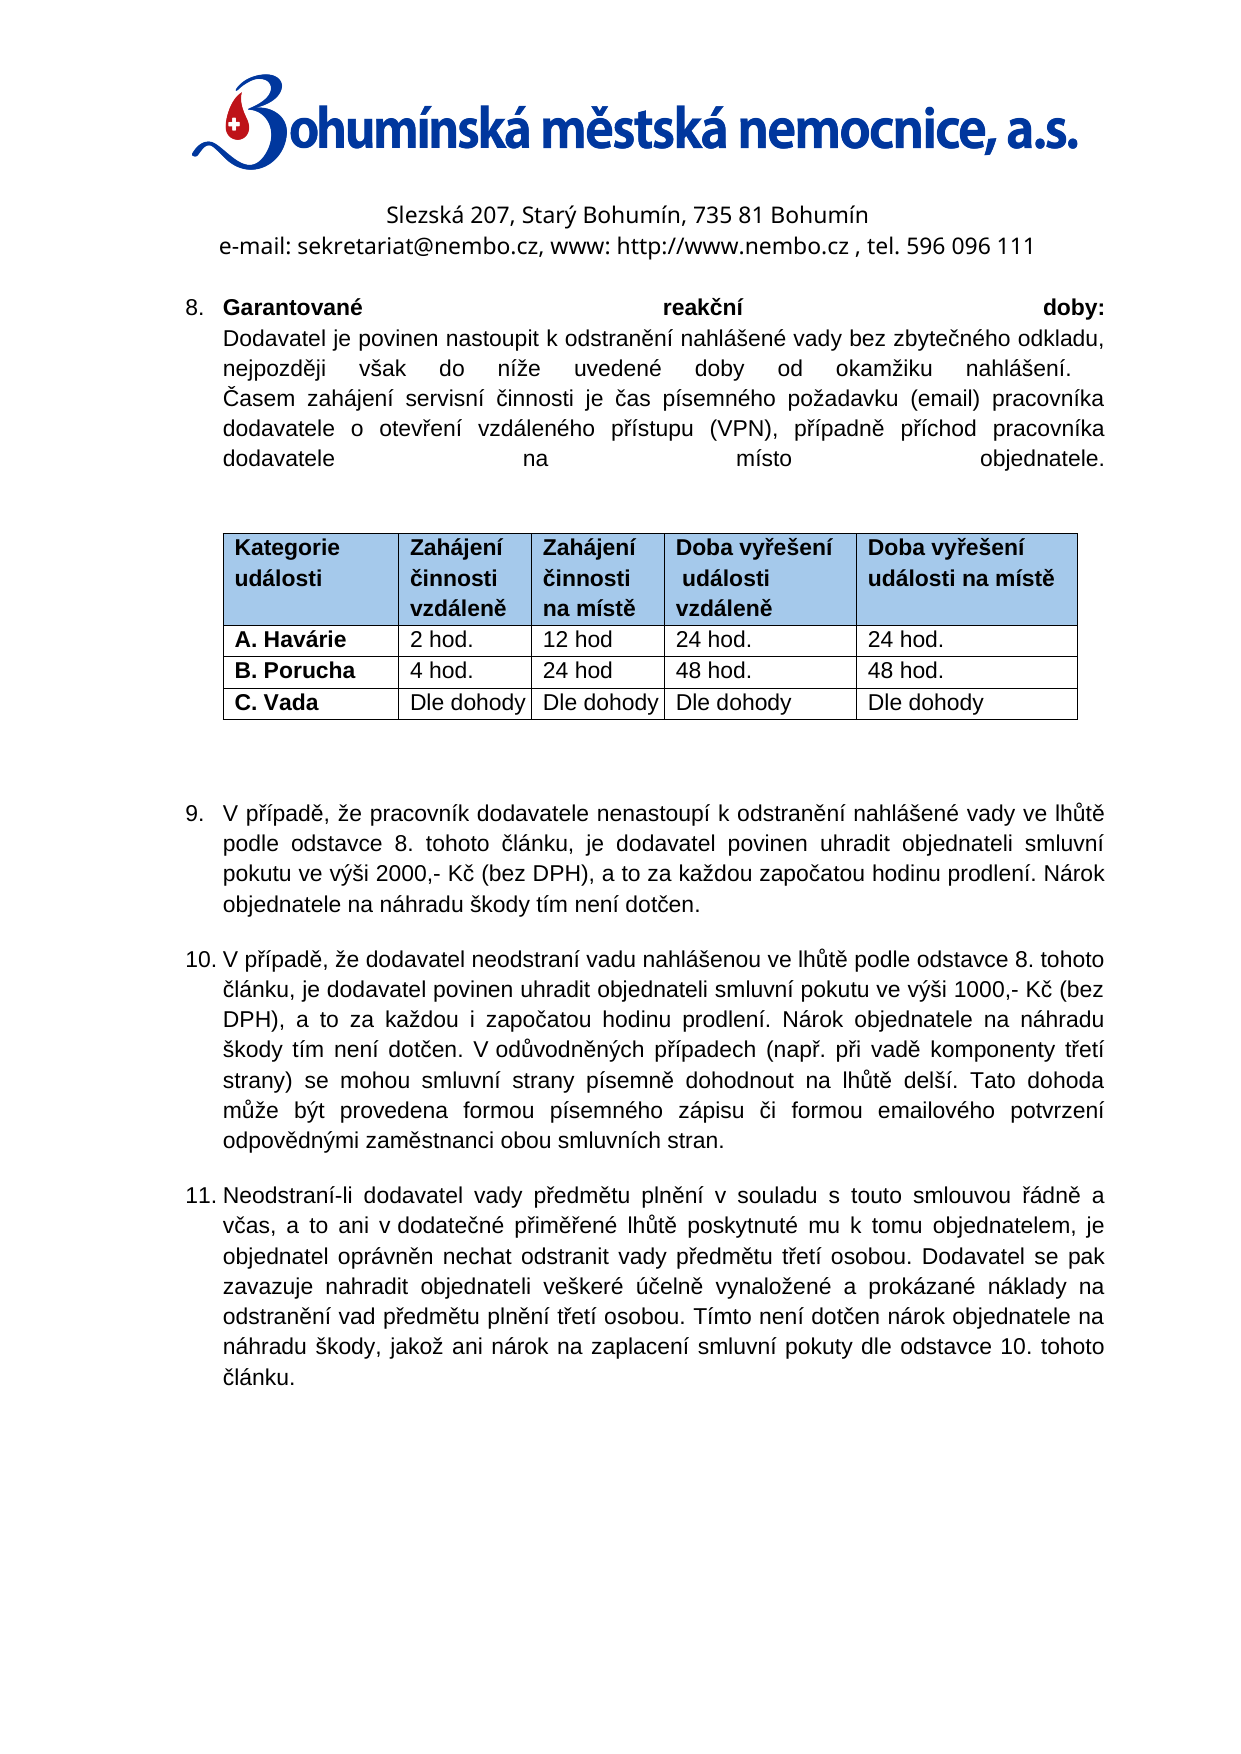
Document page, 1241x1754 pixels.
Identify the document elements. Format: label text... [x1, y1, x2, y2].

table_cell 12 hod [532, 626, 664, 656]
table_cell Dle dohody [399, 689, 531, 719]
table_header Zahájení činnosti na místě [532, 534, 664, 625]
table_header Zahájení činnosti vzdáleně [399, 534, 531, 625]
table_cell Dle dohody [665, 689, 856, 719]
table_header Doba vyřešení události na místě [857, 534, 1077, 625]
table_cell 48 hod. [857, 657, 1077, 687]
table_cell 48 hod. [665, 657, 856, 687]
table_cell A. Havárie [224, 626, 398, 656]
table_cell 2 hod. [399, 626, 531, 656]
table_cell 24 hod [532, 657, 664, 687]
table_cell 24 hod. [857, 626, 1077, 656]
list Garantované reakční doby: Dodavatel je povinen nastoupit k odstranění nahlášené vady bez zbytečného odkladu, nejpozději však do níže uvedené doby od okamžiku nahlášení. Časem zahájení servisní činnosti je čas písemného požadavku (email) pracovníka dodavatele o otevření vzdáleného přístupu (VPN), případně příchod pracovníka dodavatele na místo objednatele. [185, 294, 1105, 508]
picture [192, 74, 1078, 170]
table_cell 24 hod. [665, 626, 856, 656]
list Neodstraní-li dodavatel vady předmětu plnění v souladu s touto smlouvou řádně a včas, a to ani v dodatečné přiměřené lhůtě poskytnuté mu k tomu objednatelem, je objednatel oprávněn nechat odstranit vady předmětu třetí osobou. Dodavatel se pak zavazuje nahradit objednateli veškeré účelně vynaložené a prokázané náklady na odstranění vad předmětu plnění třetí osobou. Tímto není dotčen nárok objednatele na náhradu škody, jakož ani nárok na zaplacení smluvní pokuty dle odstavce 10. tohoto článku. [185, 1182, 1105, 1390]
list V případě, že dodavatel neodstraní vadu nahlášenou ve lhůtě podle odstavce 8. tohoto článku, je dodavatel povinen uhradit objednateli smluvní pokutu ve výši 1000,- Kč (bez DPH), a to za každou i započatou hodinu prodlení. Nárok objednatele na náhradu škody tím není dotčen. V odůvodněných případech (např. při vadě komponenty třetí strany) se mohou smluvní strany písemně dohodnout na lhůtě delší. Tato dohoda může být provedena formou písemného zápisu či formou emailového potvrzení odpovědnými zaměstnanci obou smluvních stran. [185, 946, 1105, 1153]
table_cell B. Porucha [224, 657, 398, 687]
table_cell Dle dohody [532, 689, 664, 719]
table_header Kategorie události [224, 534, 398, 625]
list V případě, že pracovník dodavatele nenastoupí k odstranění nahlášené vady ve lhůtě podle odstavce 8. tohoto článku, je dodavatel povinen uhradit objednateli smluvní pokutu ve výši 2000,- Kč (bez DPH), a to za každou započatou hodinu prodlení. Nárok objednatele na náhradu škody tím není dotčen. [185, 800, 1105, 917]
table_cell 4 hod. [399, 657, 531, 687]
table_cell C. Vada [224, 689, 398, 719]
table_cell Dle dohody [857, 689, 1077, 719]
table_header Doba vyřešení události vzdáleně [665, 534, 856, 625]
